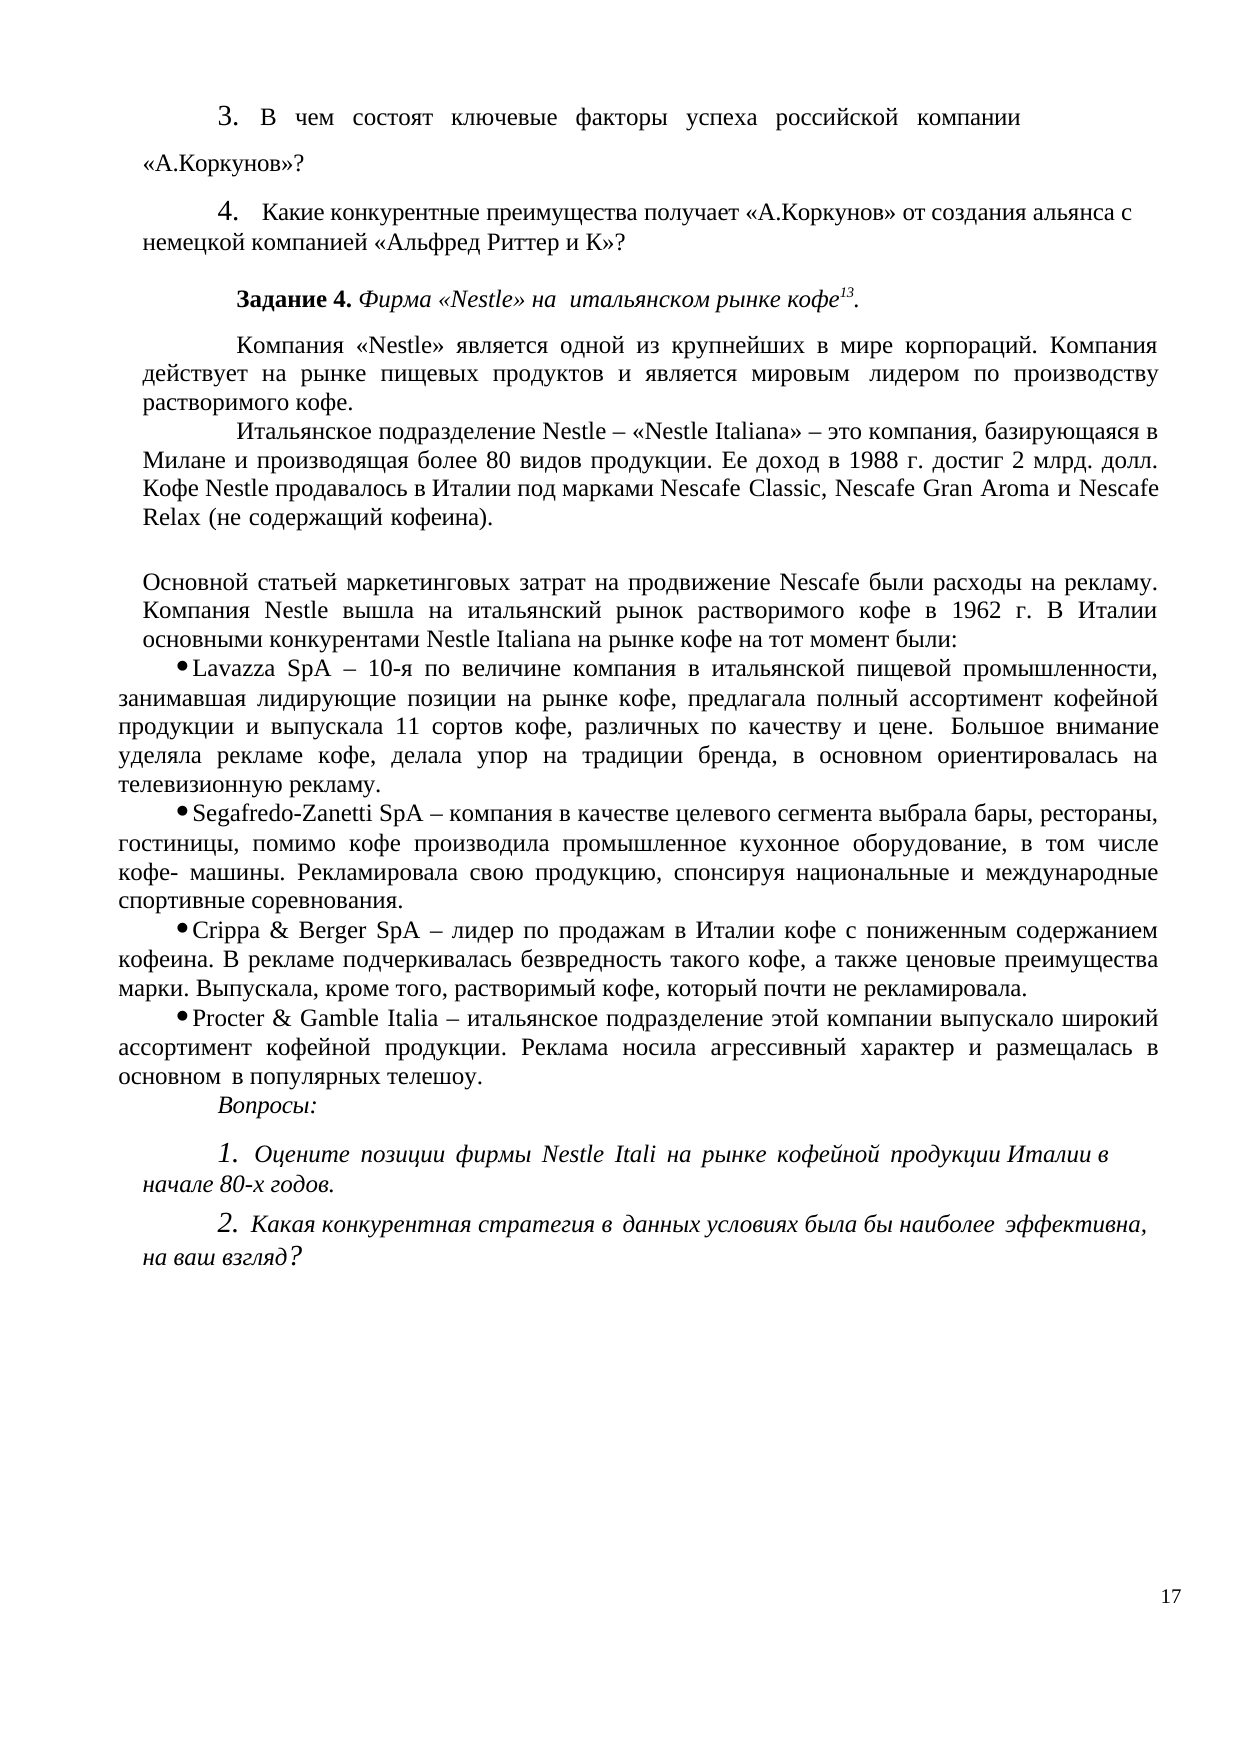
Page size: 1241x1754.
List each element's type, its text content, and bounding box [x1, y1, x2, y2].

list Lavazza SpA – 10-я по величине компания в итальянской пищевой промышленности, занимавшая лидирующие позиции на рынке кофе, предлагала полный ассортимент кофейной продукции и выпускала 11 сортов кофе, различных по качеству и цене. Большое внимание уделяла рекламе кофе, делала упор на традиции бренда, в основном ориентировалась на телевизионную рекламу. [118, 653, 1159, 798]
list В чем состоят ключевые факторы успеха российской компании [217, 98, 1181, 131]
list Оцените позиции фирмы Nestle Itali на рынке кофейной продукции Италии в начале 80-х годов. [142, 1136, 1158, 1198]
list Segafredo-Zanetti SpA – компания в качестве целевого сегмента выбрала бары, рестораны, гостиницы, помимо кофе производила промышленное кухонное оборудование, в том числе кофе- машины. Рекламировала свою продукцию, спонсируя национальные и международные спортивные соревнования. [118, 798, 1159, 914]
text Компания «Nestle» является одной из крупнейших в мире корпораций. Компания действует на рынке пищевых продуктов и является мировым лидером по производству растворимого кофе. [142, 330, 1159, 416]
text Основной статьей маркетинговых затрат на продвижение Nescafe были расходы на рекламу. Компания Nestle вышла на итальянский рынок растворимого кофе в 1962 г. В Италии основными конкурентами Nestle Italiana на рынке кофе на тот момент были: [142, 567, 1159, 653]
text Вопросы: [217, 1090, 1181, 1119]
text Задание 4. Фирма «Nestle» на итальянском рынке кофе13. [236, 284, 1181, 313]
list Procter & Gamble Italia – итальянское подразделение этой компании выпускало широкий ассортимент кофейной продукции. Реклама носила агрессивный характер и размещалась в основном в популярных телешоу. [118, 1003, 1159, 1090]
list Crippa & Berger SpA – лидер по продажам в Италии кофе с пониженным содержанием кофеина. В рекламе подчеркивалась безвредность такого кофе, а также ценовые преимущества марки. Выпускала, кроме того, растворимый кофе, который почти не рекламировала. [118, 915, 1159, 1002]
text Итальянское подразделение Nestle – «Nestle Italiana» – это компания, базирующаяся в Милане и производящая более 80 видов продукции. Ее доход в 1988 г. достиг 2 млрд. долл. Кофе Nestle продавалось в Италии под марками Nescafe Classic, Nescafe Gran Aroma и Nescafe Relax (не содержащий кофеина). [142, 416, 1159, 531]
list Какие конкурентные преимущества получает «А.Коркунов» от создания альянса с немецкой компанией «Альфред Риттер и К»? [142, 193, 1159, 255]
text «А.Коркунов»? [142, 148, 1181, 176]
list Какая конкурентная стратегия в данных условиях была бы наиболее эффективна, на ваш взгляд? [142, 1205, 1159, 1272]
